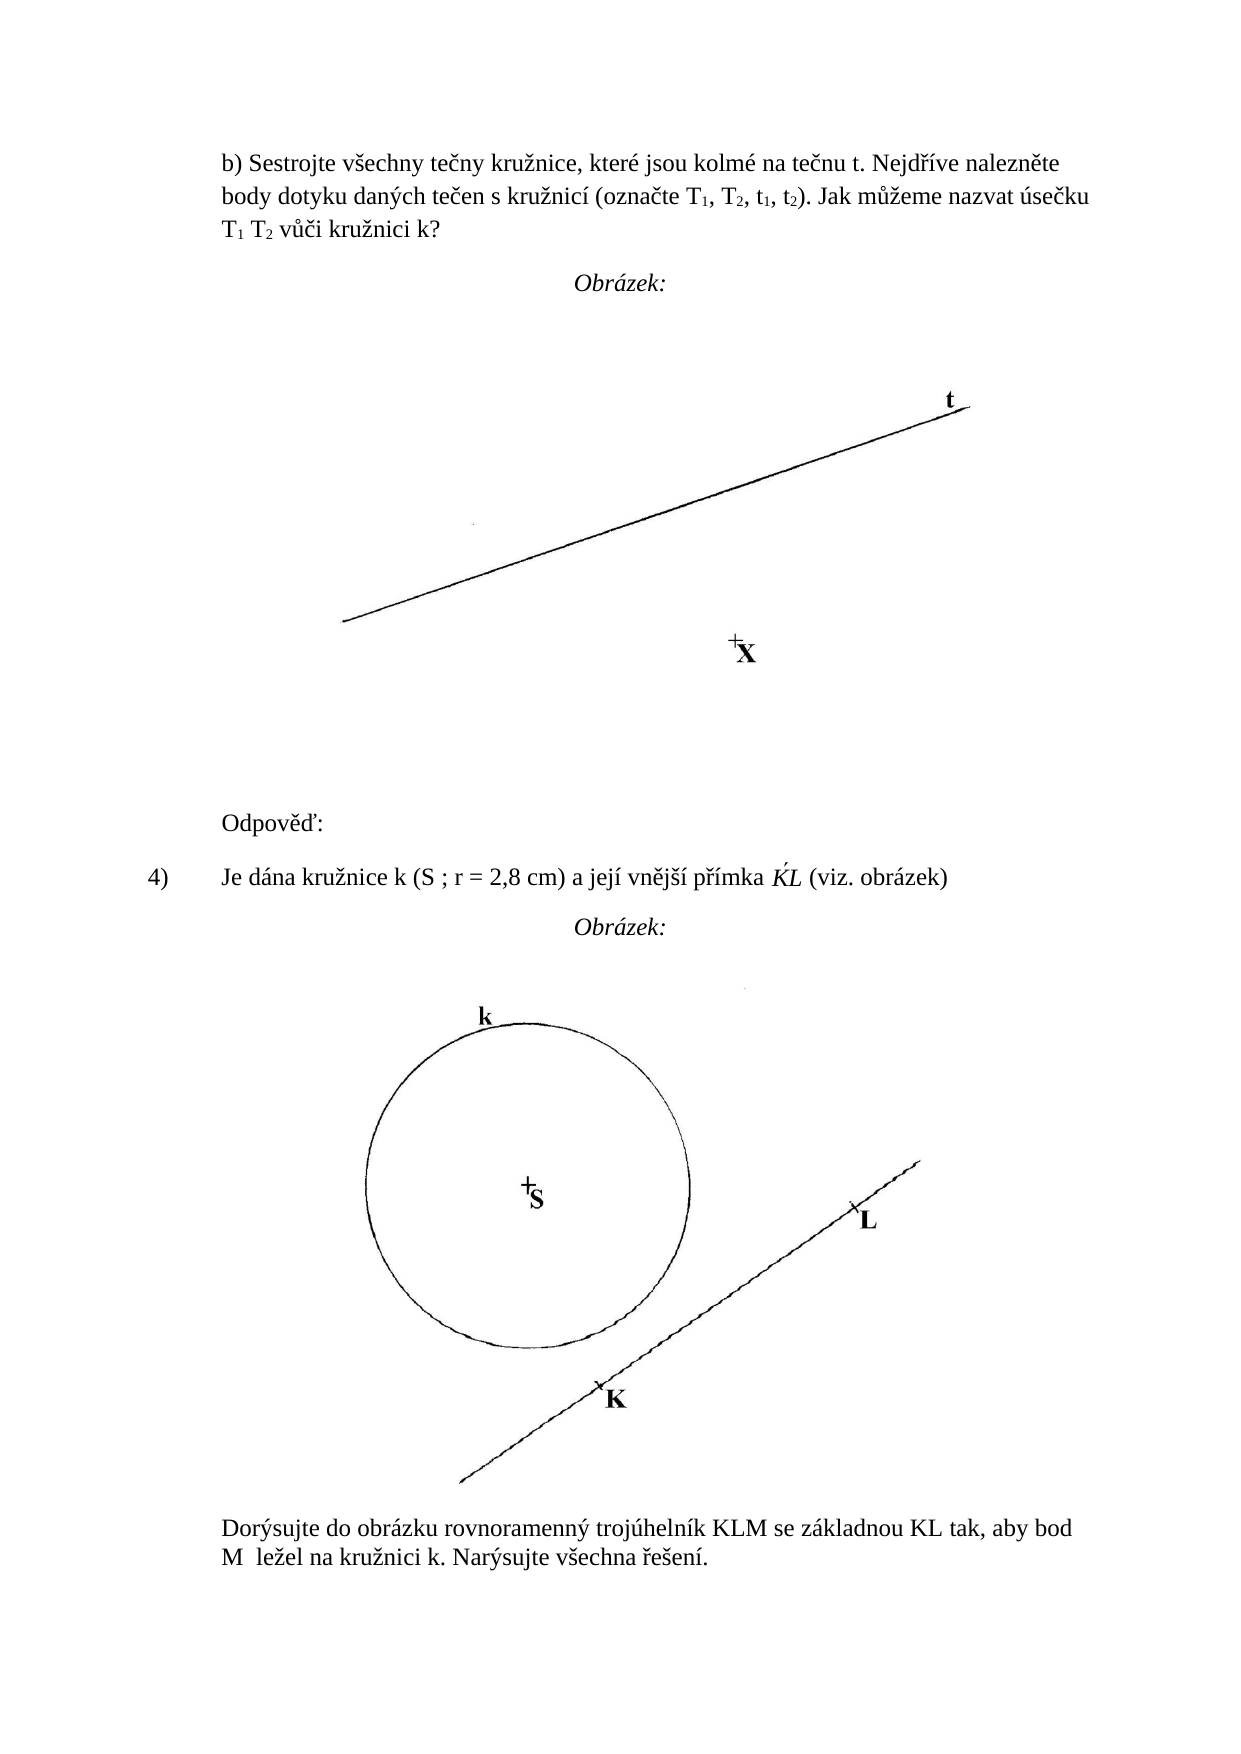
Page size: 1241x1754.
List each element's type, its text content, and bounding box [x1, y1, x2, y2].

picture [319, 966, 921, 1493]
text b) Sestrojte všechny tečny kružnice, které jsou kolmé na tečnu t. Nejdříve nalezněte body dotyku daných tečen s kružnicí (označte T1, T2, t1, t2). Jak můžeme nazvat úsečku T1 T2 vůči kružnici k? [221, 148, 1092, 242]
text Obrázek: [148, 268, 1092, 296]
text Odpověď: [148, 808, 1092, 837]
text Obrázek: [148, 912, 1092, 941]
text Dorýsujte do obrázku rovnoramenný trojúhelník KLM se základnou KL tak, aby bod M ležel na kružnici k. Narýsujte všechna řešení. [221, 1513, 1092, 1571]
picture [291, 375, 1023, 676]
text 4) Je dána kružnice k (S ; r = 2,8 cm) a její vnější přímka (viz. obrázek) [148, 862, 1092, 891]
